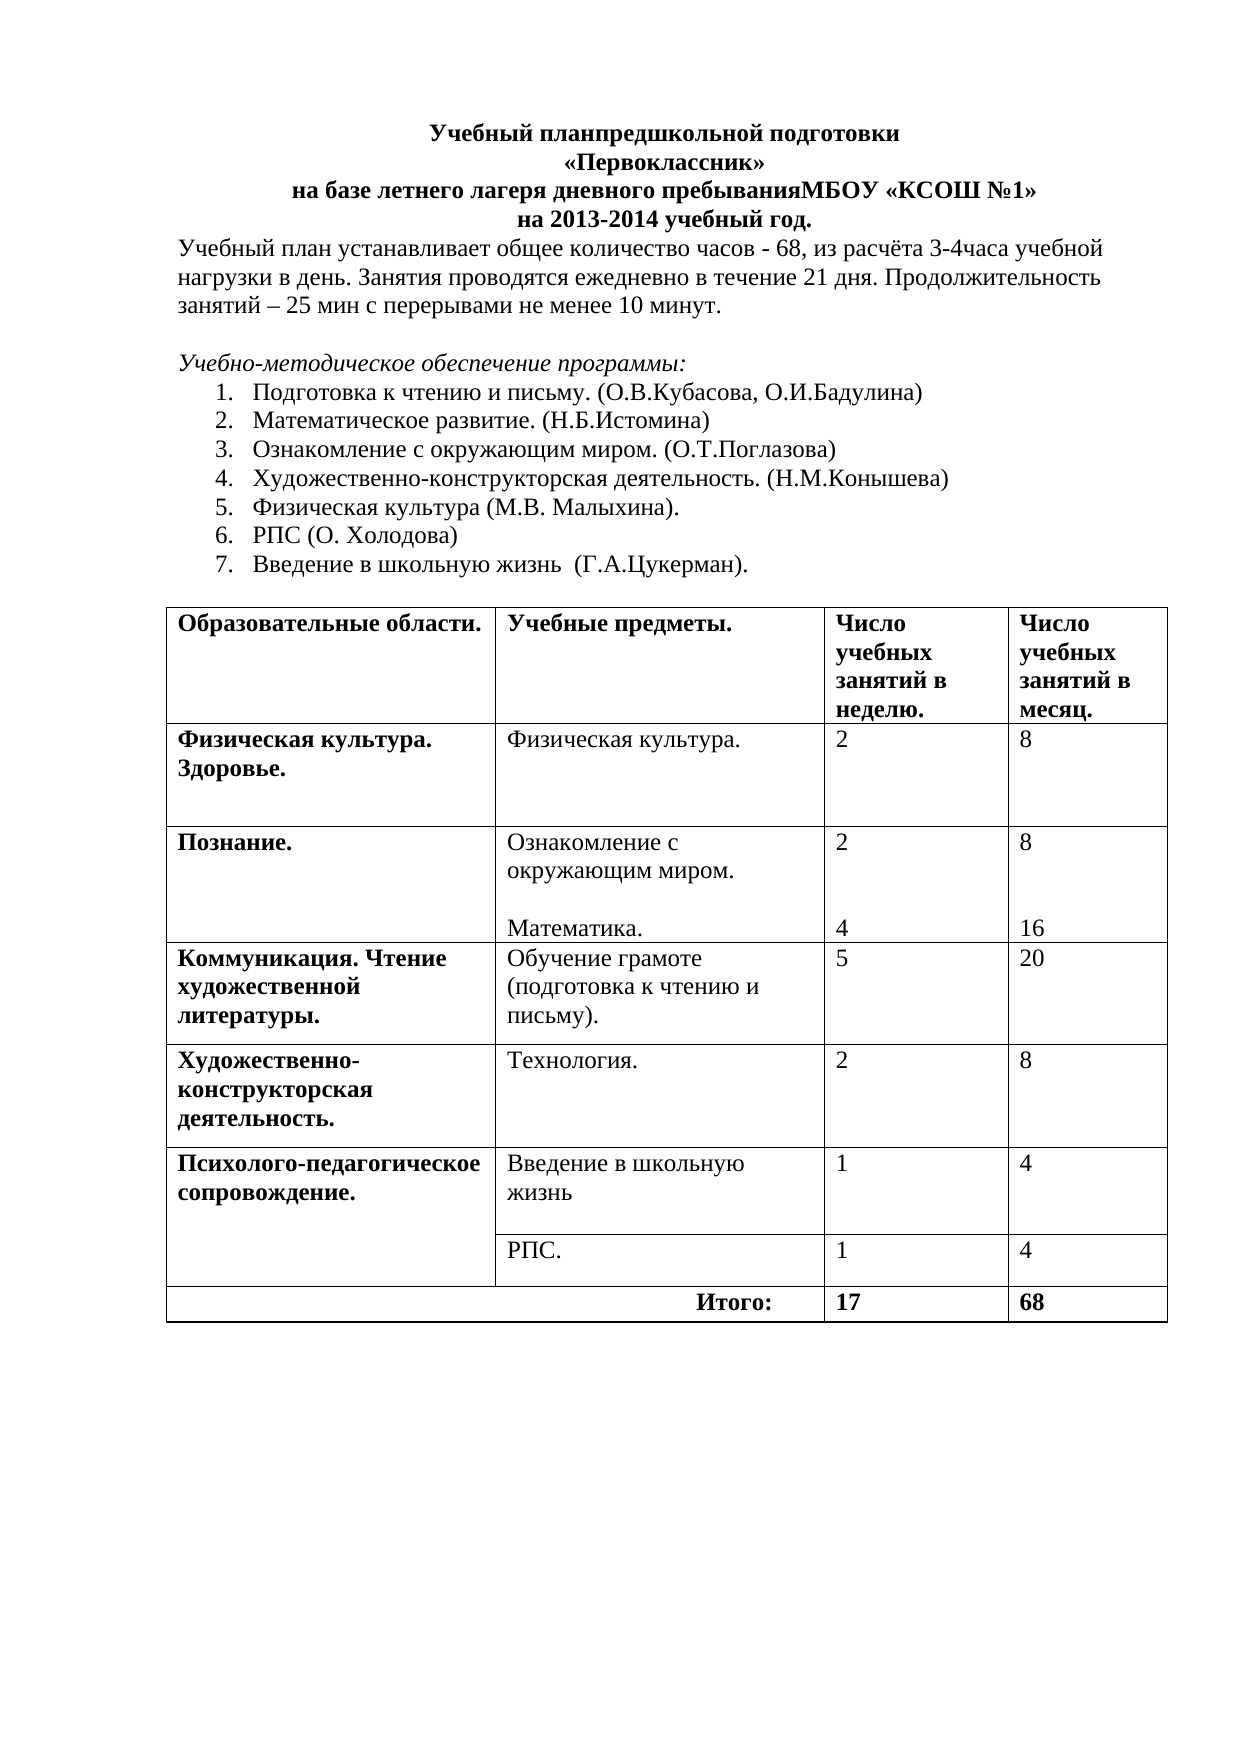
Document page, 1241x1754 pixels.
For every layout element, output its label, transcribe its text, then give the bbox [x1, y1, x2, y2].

text Учебный план устанавливает общее количество часов - 68, из расчёта 3-4часа учебной нагрузки в день. Занятия проводятся ежедневно в течение 21 дня. Продолжительность занятий – 25 мин с перерывами не менее 10 минут. [177, 233, 1152, 319]
list РПС (О. Холодова) [215, 521, 1152, 549]
table_cell 8 16 [1009, 827, 1167, 942]
text Учебно-методическое обеспечение программы: [177, 348, 1152, 377]
table_cell 2 4 [825, 827, 1008, 942]
table_cell Физическая культура. [496, 724, 824, 826]
table_cell Познание. [167, 827, 495, 942]
list Подготовка к чтению и письму. (О.В.Кубасова, О.И.Бадулина) [215, 377, 1152, 406]
list Физическая культура (М.В. Малыхина). [215, 492, 1152, 521]
table_header Образовательные области. [167, 608, 495, 723]
table_cell Художественно-конструкторская деятельность. [167, 1045, 495, 1147]
text на базе летнего лагеря дневного пребыванияМБОУ «КСОШ №1» [177, 176, 1152, 204]
text «Первоклассник» [177, 147, 1152, 176]
text на 2013-2014 учебный год. [177, 204, 1152, 233]
table_cell 2 [825, 724, 1008, 826]
table_cell 17 [825, 1287, 1008, 1321]
list Художественно-конструкторская деятельность. (Н.М.Конышева) [215, 463, 1152, 492]
table_cell Ознакомление с окружающим миром. Математика. [496, 827, 824, 942]
table_cell Итого: [167, 1287, 824, 1321]
table_header Число учебных занятий в месяц. [1009, 608, 1167, 723]
table_cell 8 [1009, 724, 1167, 826]
table_cell 4 [1009, 1148, 1167, 1234]
table_cell 1 [825, 1148, 1008, 1234]
table_cell Физическая культура. Здоровье. [167, 724, 495, 826]
table_cell РПС. [496, 1235, 824, 1286]
table_header Число учебных занятий в неделю. [825, 608, 1008, 723]
table_cell 20 [1009, 943, 1167, 1044]
table_cell 1 [825, 1235, 1008, 1286]
table_cell Психолого-педагогическое сопровождение. [167, 1148, 495, 1286]
list Ознакомление с окружающим миром. (О.Т.Поглазова) [215, 434, 1152, 463]
table_cell 4 [1009, 1235, 1167, 1286]
table_cell 5 [825, 943, 1008, 1044]
list Введение в школьную жизнь (Г.А.Цукерман). [215, 549, 1152, 578]
table_header Учебные предметы. [496, 608, 824, 723]
text Учебный планпредшкольной подготовки [177, 118, 1152, 147]
table_cell Технология. [496, 1045, 824, 1147]
table_cell Введение в школьную жизнь [496, 1148, 824, 1234]
table_cell 8 [1009, 1045, 1167, 1147]
table_cell Коммуникация. Чтение художественной литературы. [167, 943, 495, 1044]
table_cell 68 [1009, 1287, 1167, 1321]
table_cell 2 [825, 1045, 1008, 1147]
list Математическое развитие. (Н.Б.Истомина) [215, 406, 1152, 434]
table_cell Обучение грамоте (подготовка к чтению и письму). [496, 943, 824, 1044]
